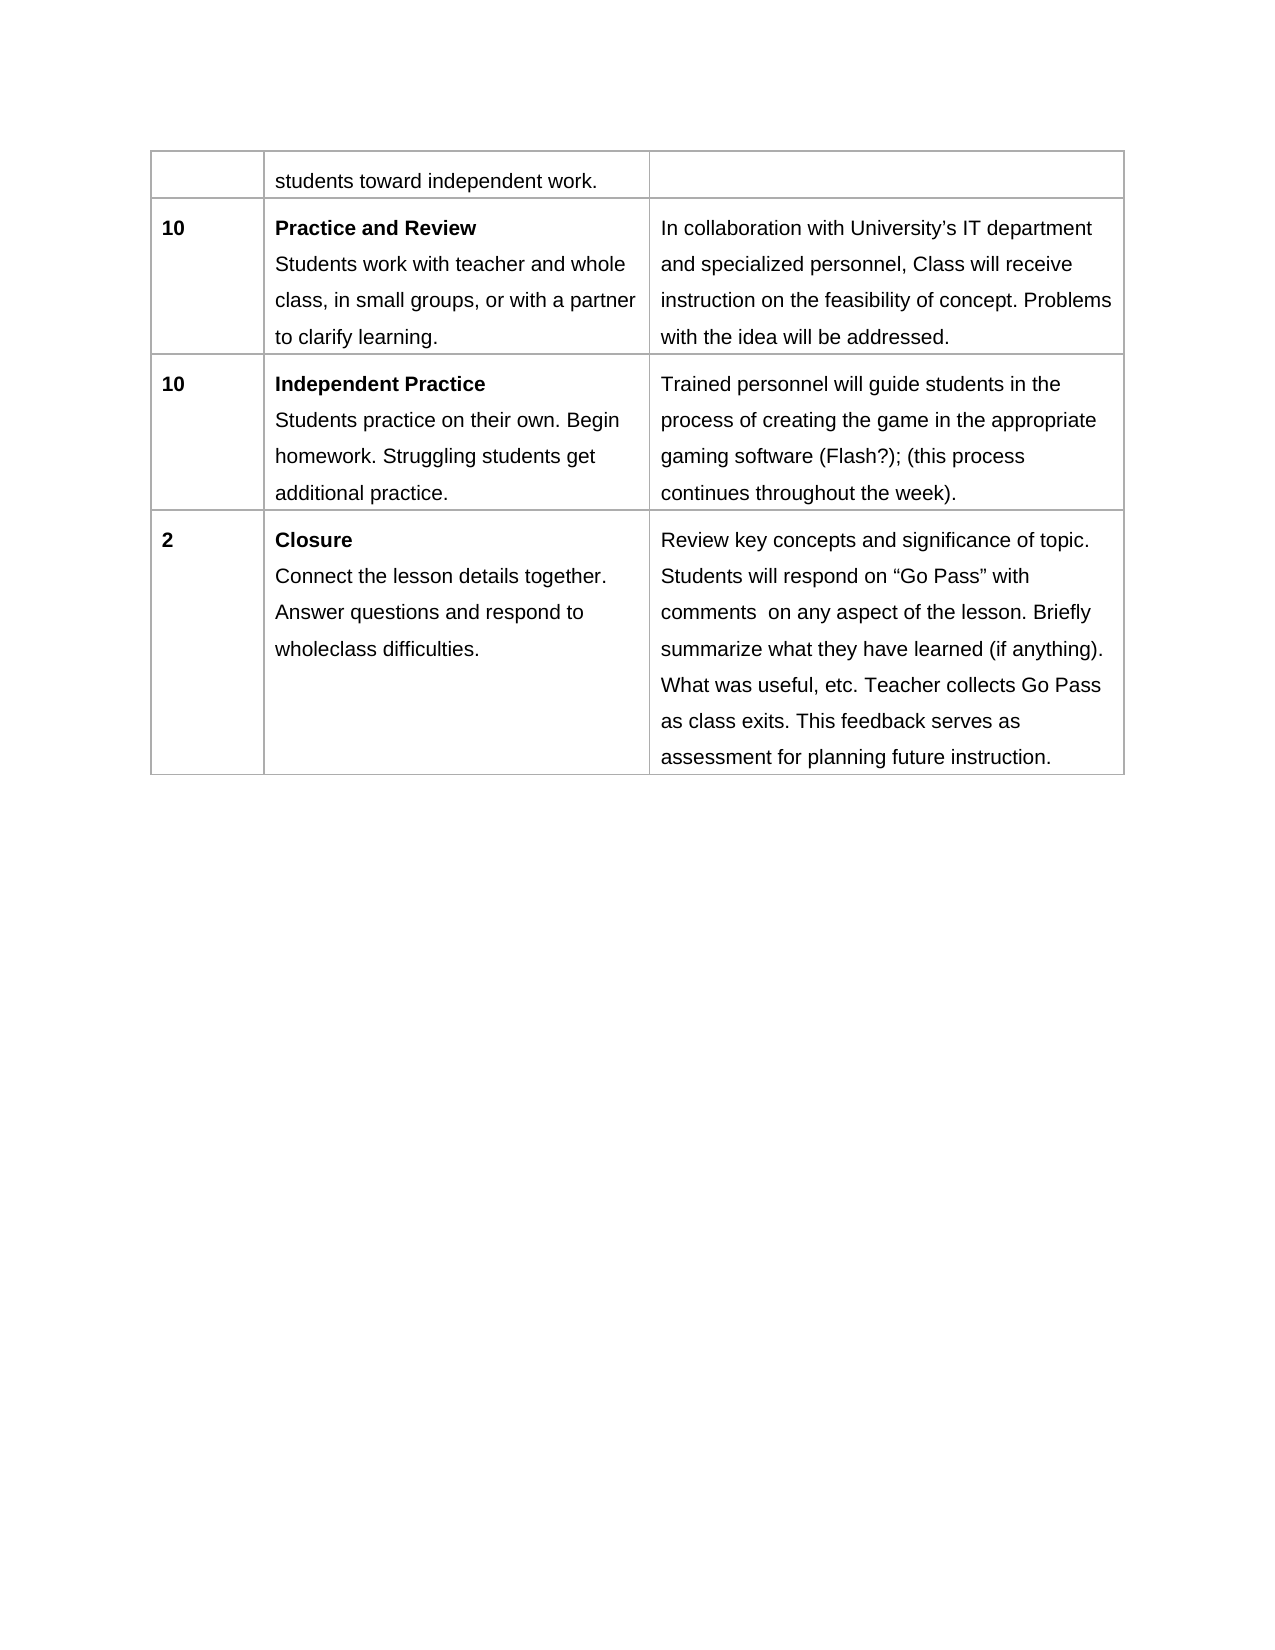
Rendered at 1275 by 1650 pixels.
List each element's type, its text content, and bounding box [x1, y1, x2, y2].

table_cell 2 [152, 511, 263, 774]
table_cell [265, 152, 649, 197]
table_cell Independent Practice Students practice on their own. Begin homework. Struggling students get additional practice. [265, 355, 649, 509]
table_cell 10 [152, 199, 263, 353]
table_cell In collaboration with University’s IT department and specialized personnel, Class will receive instruction on the feasibility of concept. Problems with the idea will be addressed. [650, 199, 1123, 353]
table_cell Review key concepts and significance of topic. Students will respond on “Go Pass” with comments on any aspect of the lesson. Briefly summarize what they have learned (if anything). What was useful, etc. Teacher collects Go Pass as class exits. This feedback serves as assessment for planning future instruction. [650, 511, 1123, 774]
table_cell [650, 152, 1123, 197]
table_cell Trained personnel will guide students in the process of creating the game in the appropriate gaming software (Flash?); (this process continues throughout the week). [650, 355, 1123, 509]
table_cell 10 [152, 355, 263, 509]
table_cell Closure Connect the lesson details together. Answer questions and respond to wholeclass difficulties. [265, 511, 649, 774]
table_cell Practice and Review Students work with teacher and whole class, in small groups, or with a partner to clarify learning. [265, 199, 649, 353]
table_cell 5 [152, 152, 263, 197]
